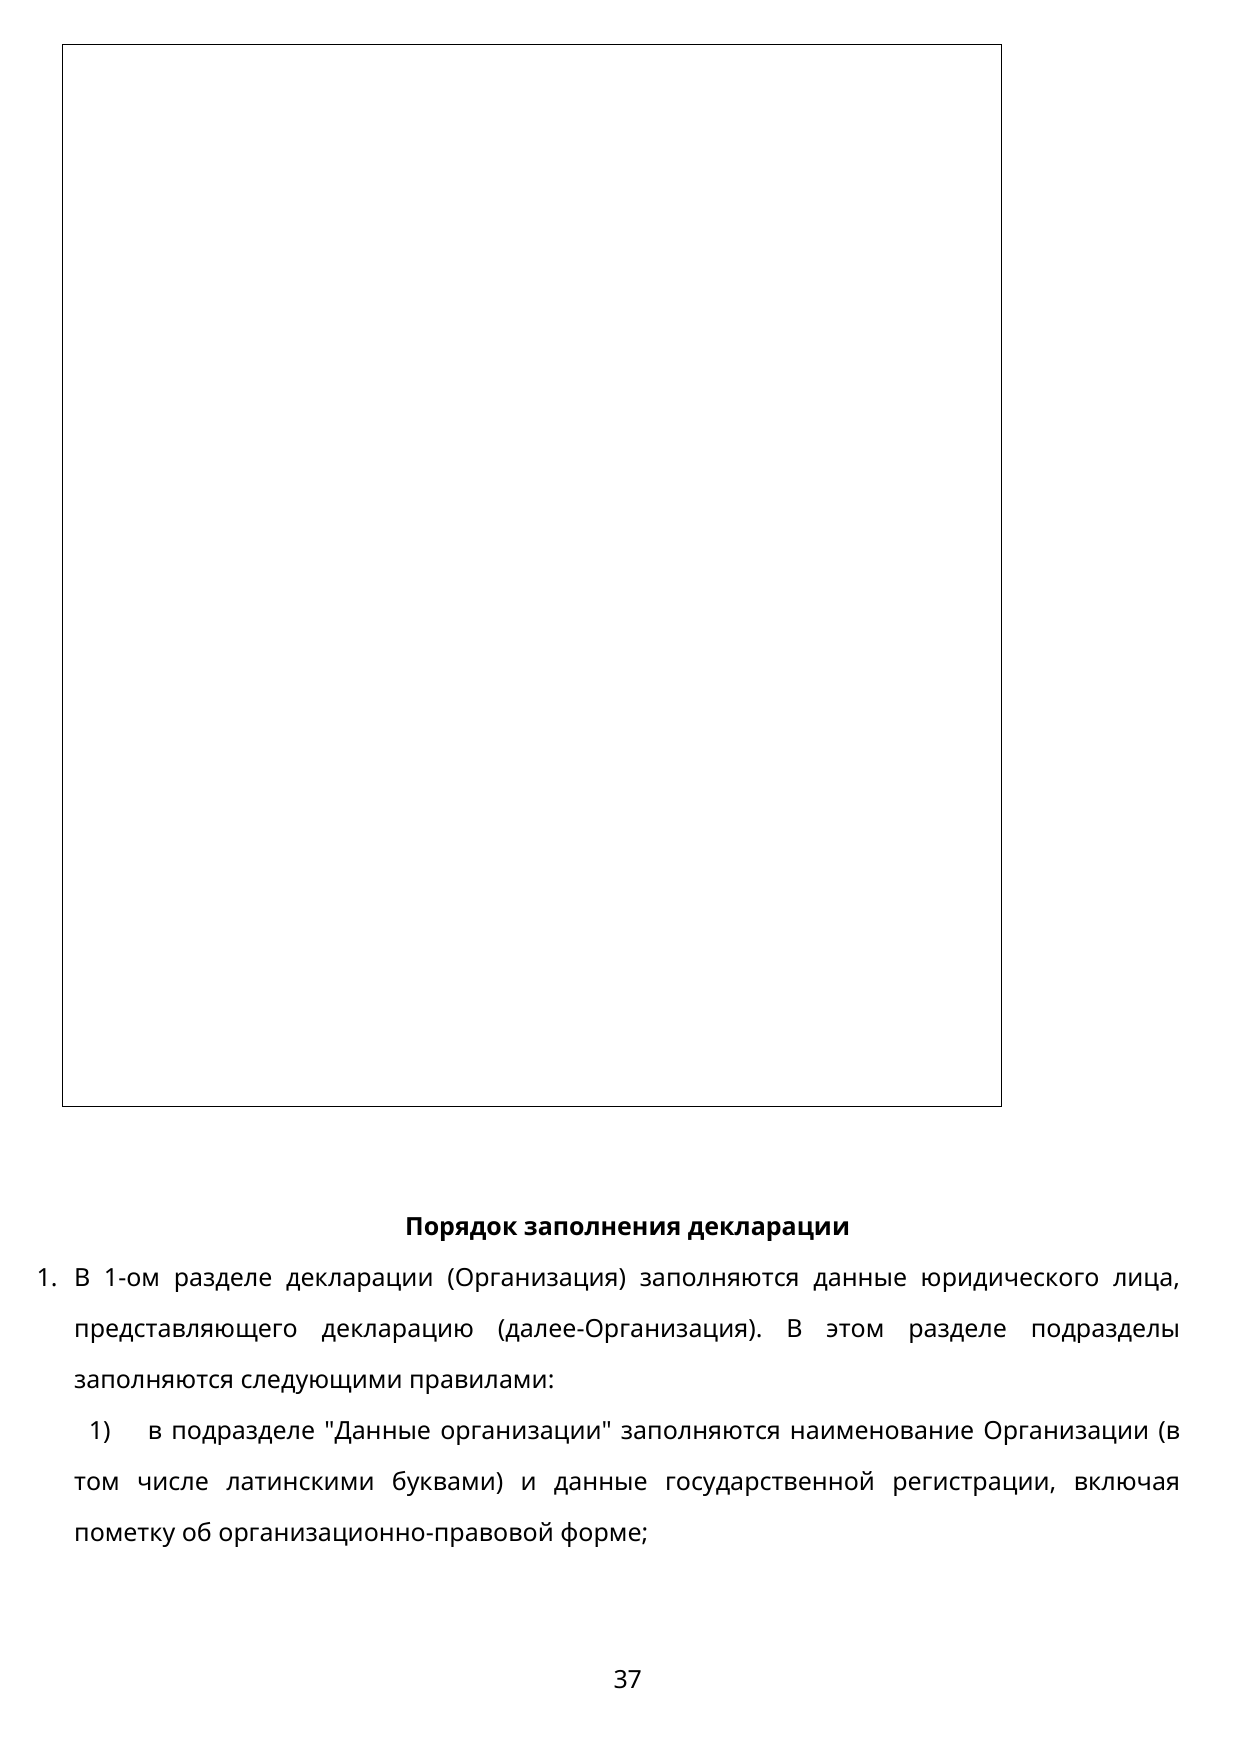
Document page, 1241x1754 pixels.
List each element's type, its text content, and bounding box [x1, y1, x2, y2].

list в подразделе "Данные организации" заполняются наименование Организации (в том числе латинскими буквами) и данные государственной регистрации, включая пометку об организационно-правовой форме; [74, 1413, 1181, 1549]
text Порядок заполнения декларации [74, 1209, 1181, 1243]
table_cell [63, 45, 1001, 1106]
list В 1-ом разделе декларации (Организация) заполняются данные юридического лица, представляющего декларацию (далее-Организация). В этом разделе подразделы заполняются следующими правилами: [36, 1260, 1181, 1396]
